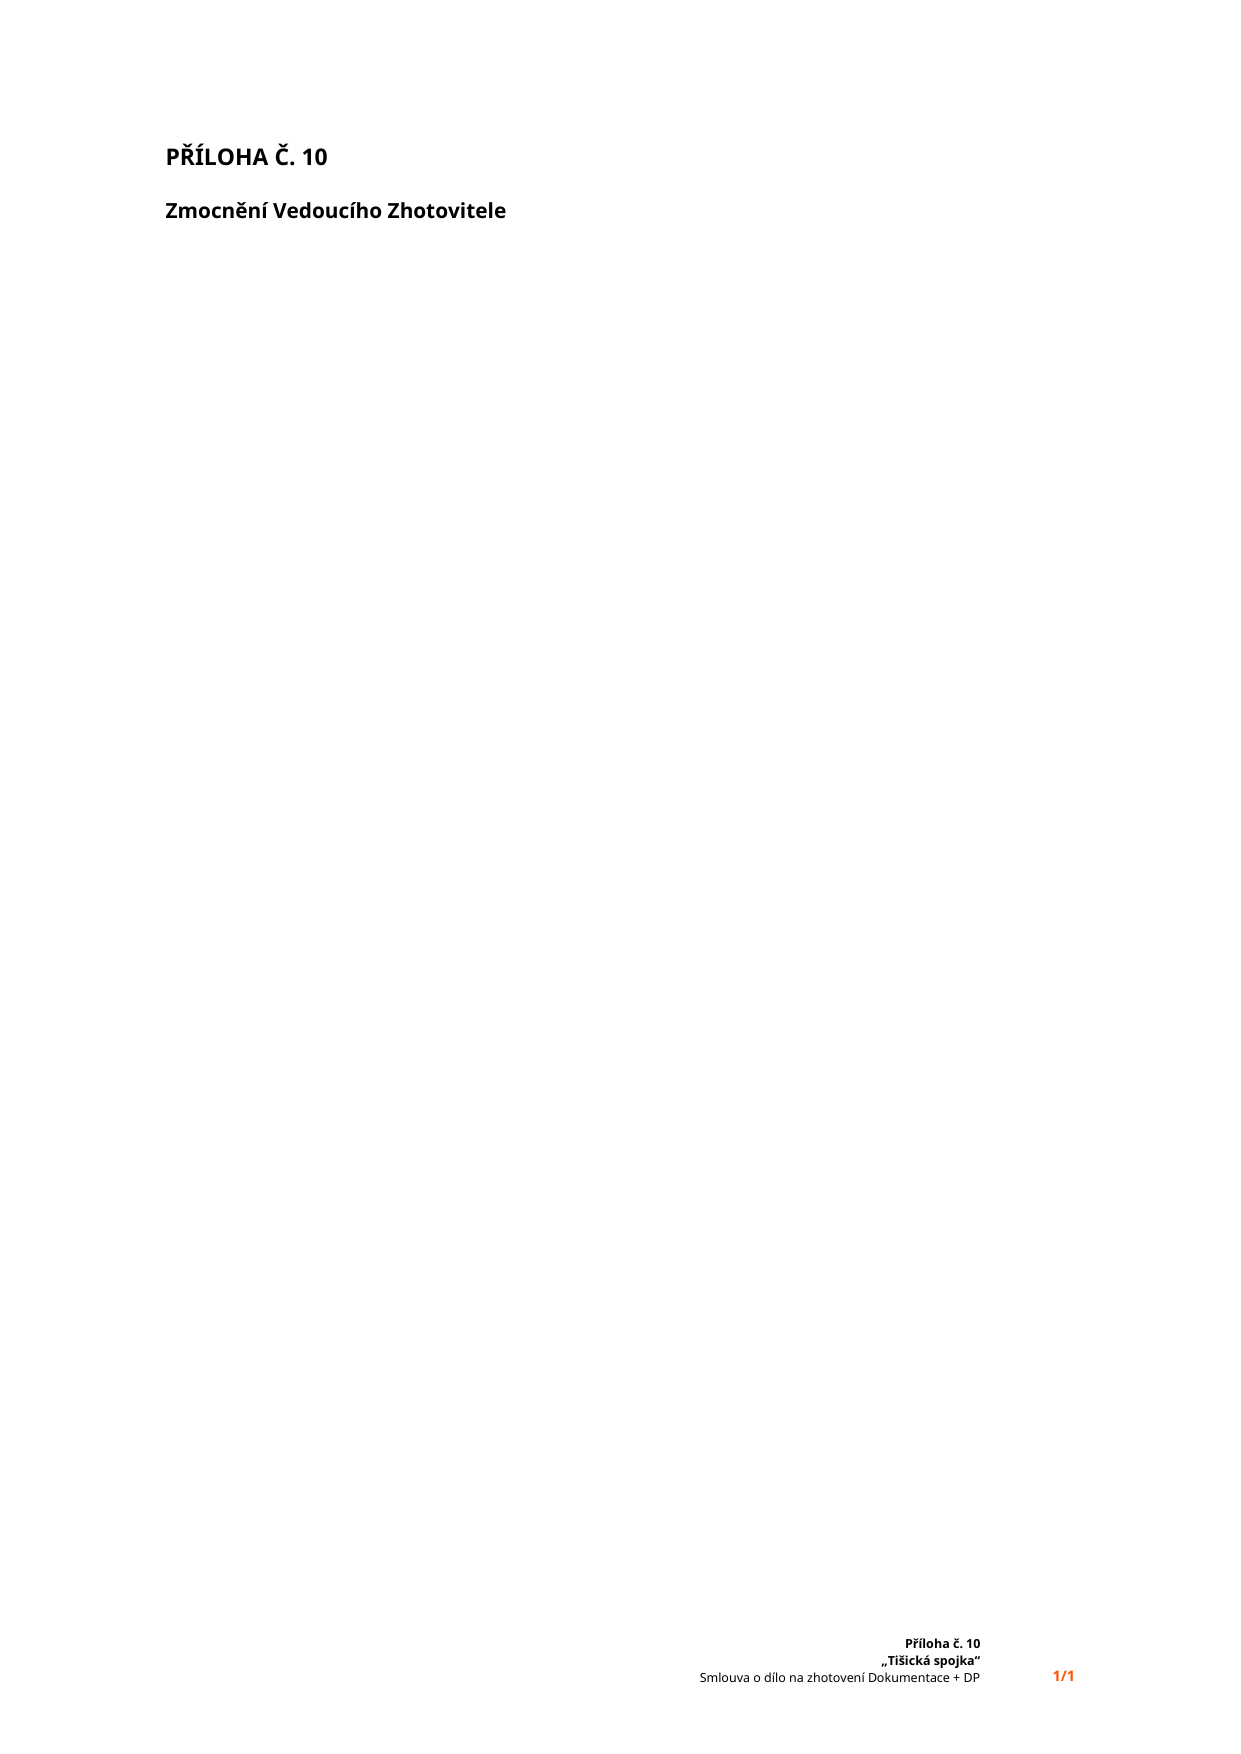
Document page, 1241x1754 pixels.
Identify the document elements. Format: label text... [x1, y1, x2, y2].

text Zmocnění Vedoucího Zhotovitele [165, 197, 1075, 225]
text Příloha č. 10 [165, 141, 1075, 173]
